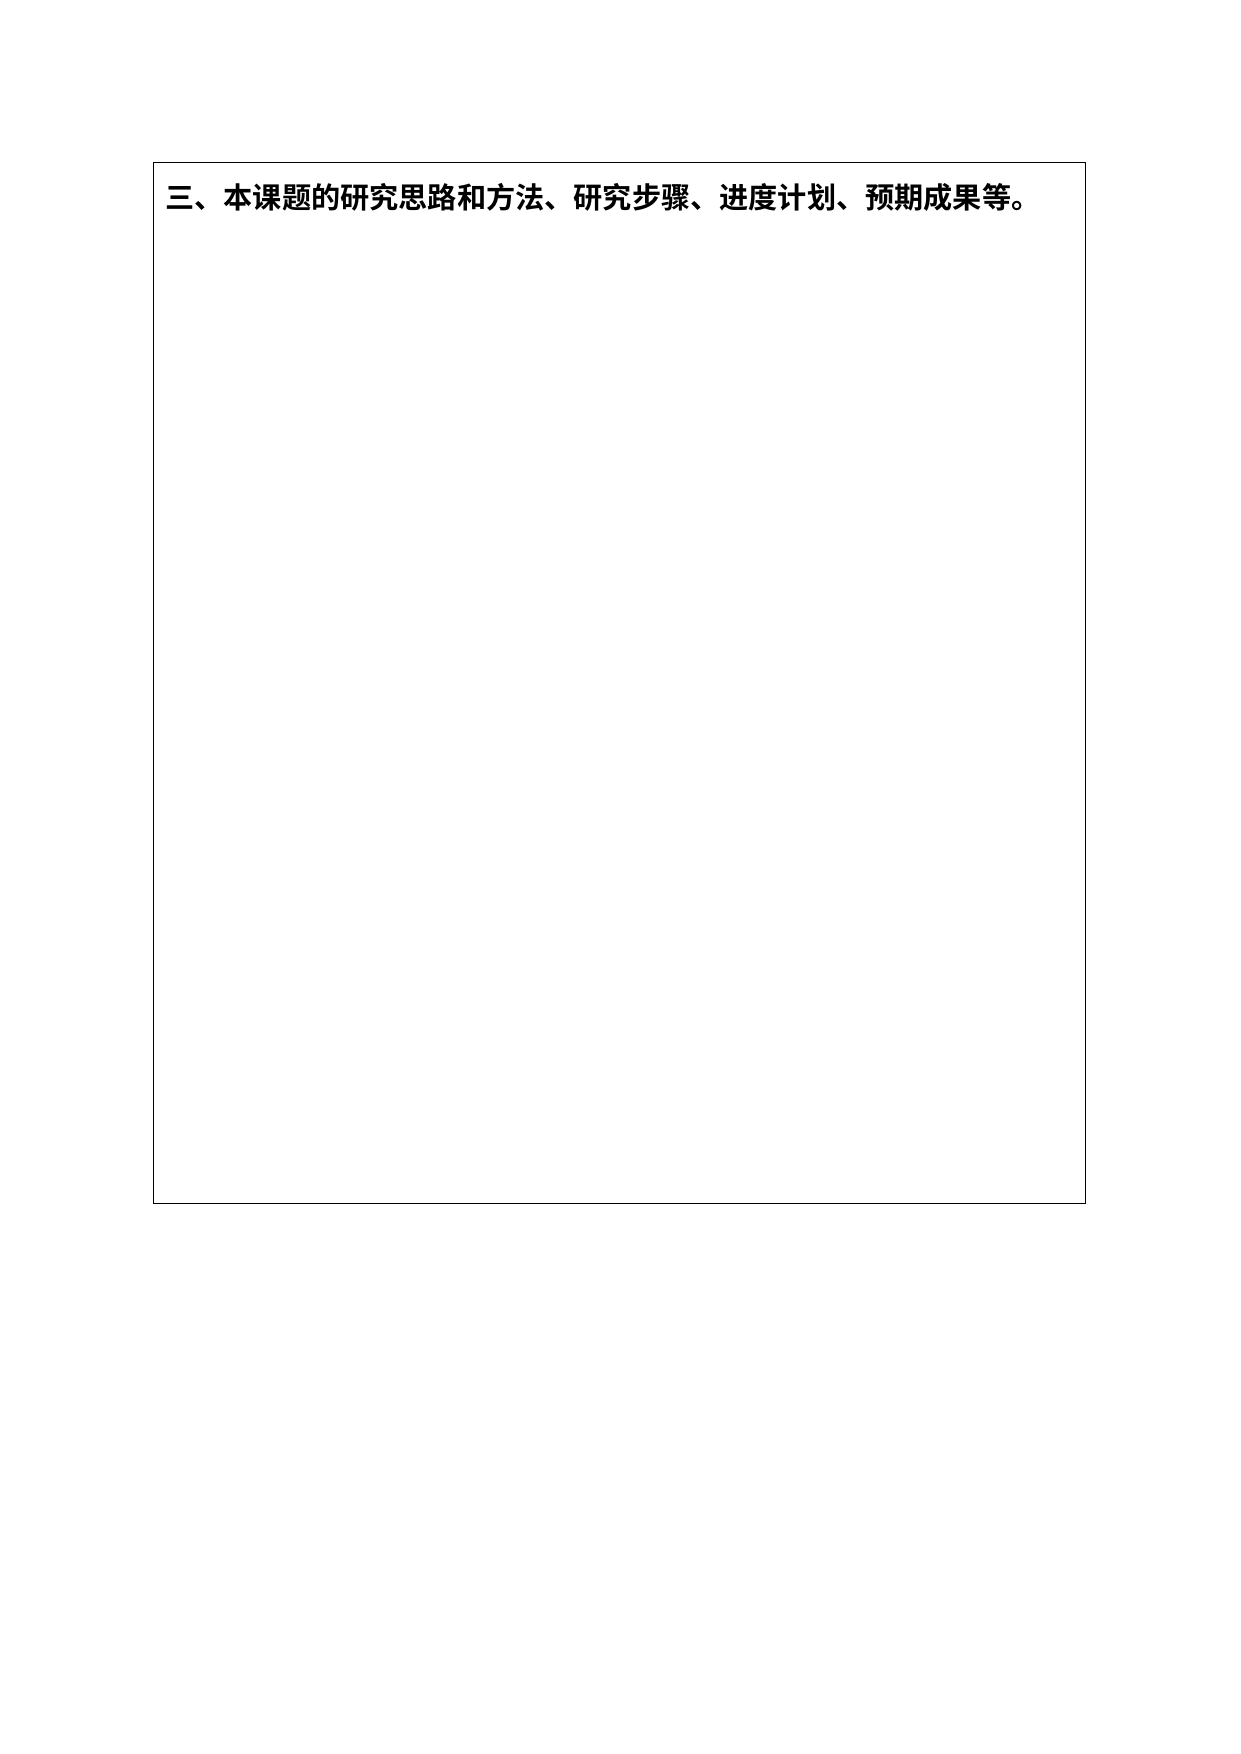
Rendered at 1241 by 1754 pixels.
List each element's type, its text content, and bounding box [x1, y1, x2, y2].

table_cell 三、本课题的研究思路和方法、研究步骤、进度计划、预期成果等。 [154, 163, 1085, 1203]
